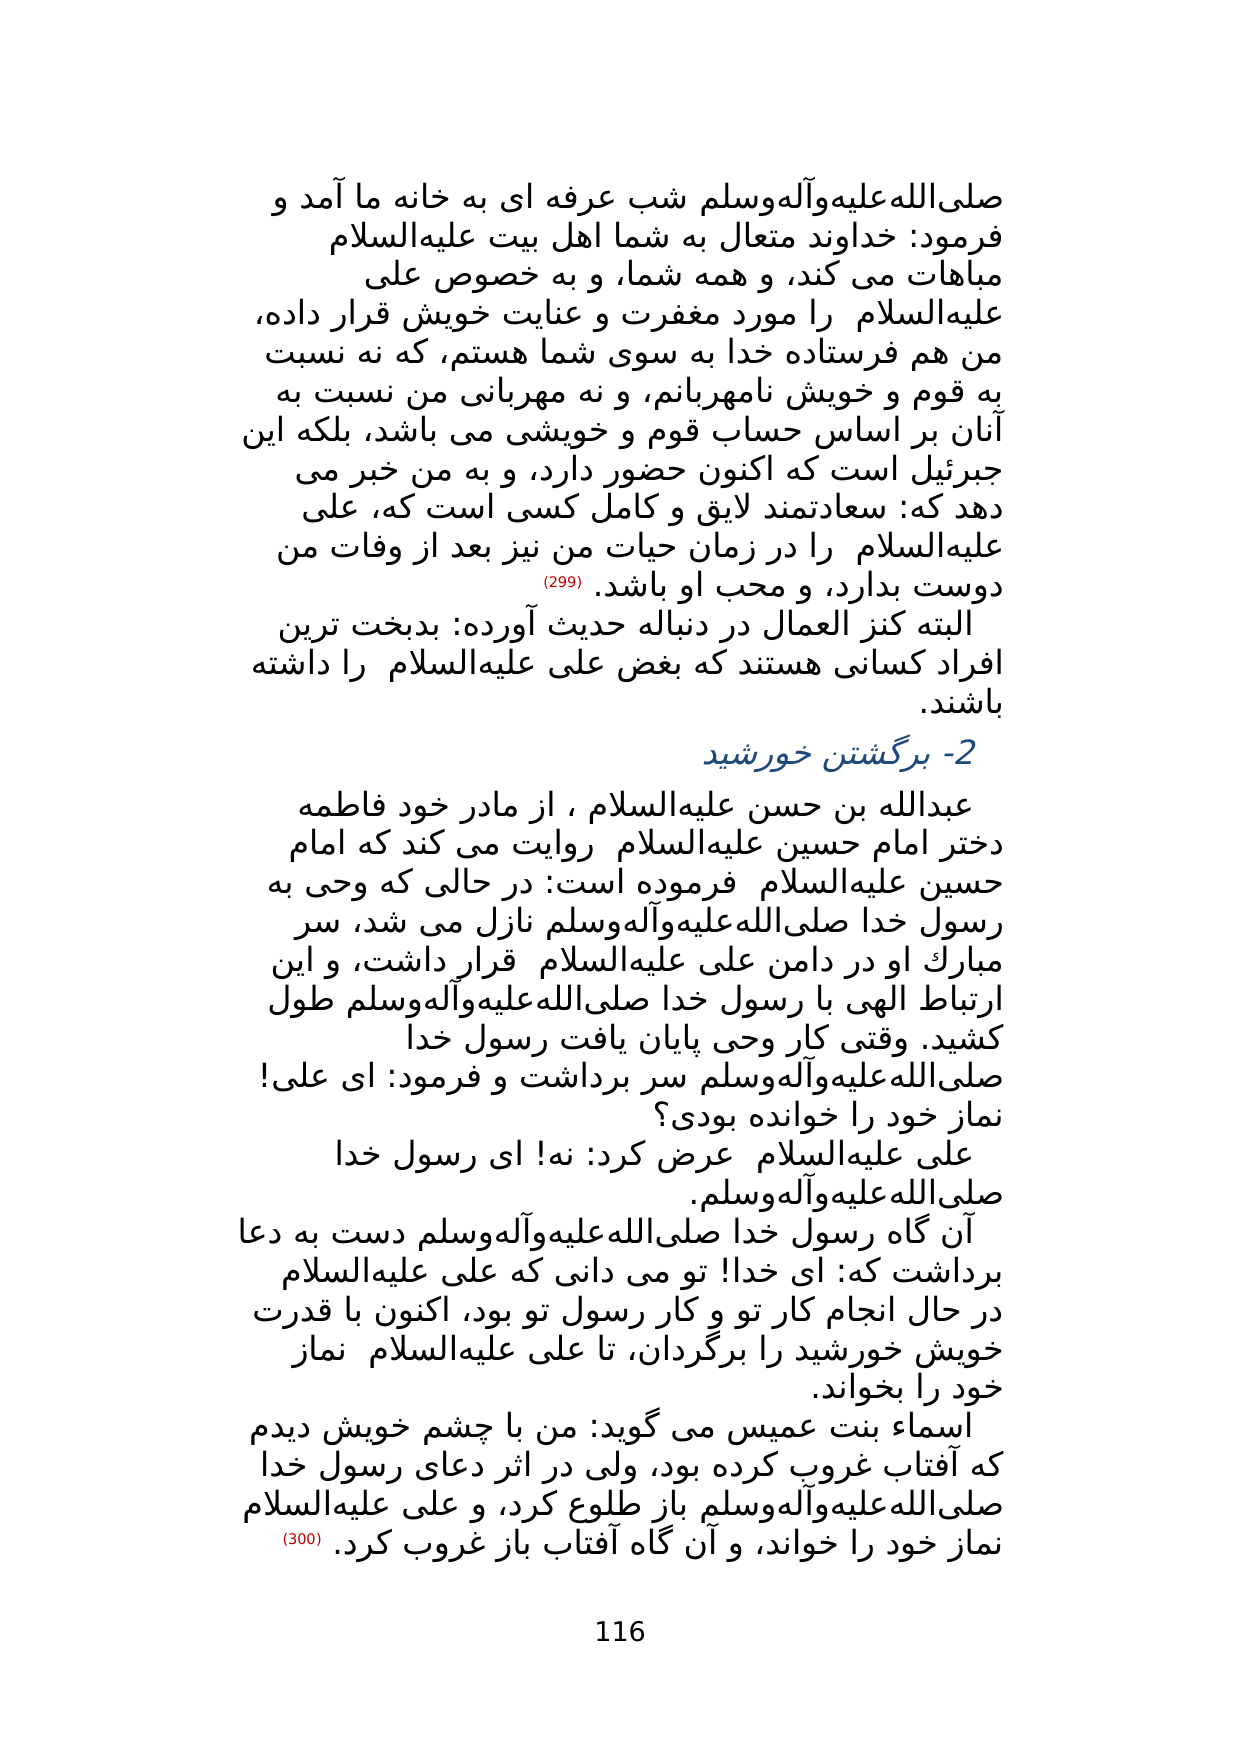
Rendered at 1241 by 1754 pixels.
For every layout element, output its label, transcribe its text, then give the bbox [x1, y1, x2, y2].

text البته كنز العمال در دنباله حديث آورده: بدبخت ترين افراد كسانى هستند كه بغض على عليه‌السلام را داشته باشند. [236, 604, 1004, 721]
text آن گاه رسول خدا صلى‌الله‌عليه‌وآله‌وسلم دست به دعا برداشت كه: اى خدا! تو مى دانى كه على عليه‌السلام در حال انجام كار تو و كار رسول تو بود، اكنون با قدرت خويش خورشيد را برگردان، تا على عليه‌السلام نماز خود را بخواند. [236, 1212, 1004, 1407]
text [236, 177, 1004, 604]
text عبدالله بن حسن عليه‌السلام ، از مادر خود فاطمه دختر امام حسين عليه‌السلام روايت مى كند كه امام حسين عليه‌السلام فرموده است: در حالى كه وحى به رسول خدا صلى‌الله‌عليه‌وآله‌وسلم نازل مى شد، سر مبارك او در دامن على عليه‌السلام قرار داشت، و اين ارتباط الهى با رسول خدا صلى‌الله‌عليه‌وآله‌وسلم طول كشيد. وقتى كار وحى پايان يافت رسول خدا صلى‌الله‌عليه‌وآله‌وسلم سر برداشت و فرمود: اى على! نماز خود را خوانده بودى؟ [236, 785, 1004, 1135]
subtitle 2- برگشتن خورشيد [236, 734, 1004, 772]
text اسماء بنت عميس مى گويد: من با چشم خويش ديدم كه آفتاب غروب كرده بود، ولى در اثر دعاى رسول خدا صلى‌الله‌عليه‌وآله‌وسلم باز طلوع كرد، و على عليه‌السلام نماز خود را خواند، و آن گاه آفتاب باز غروب كرد. (300) [236, 1407, 1004, 1562]
text على عليه‌السلام عرض كرد: نه! اى رسول خدا صلى‌الله‌عليه‌وآله‌وسلم. [236, 1135, 1004, 1212]
